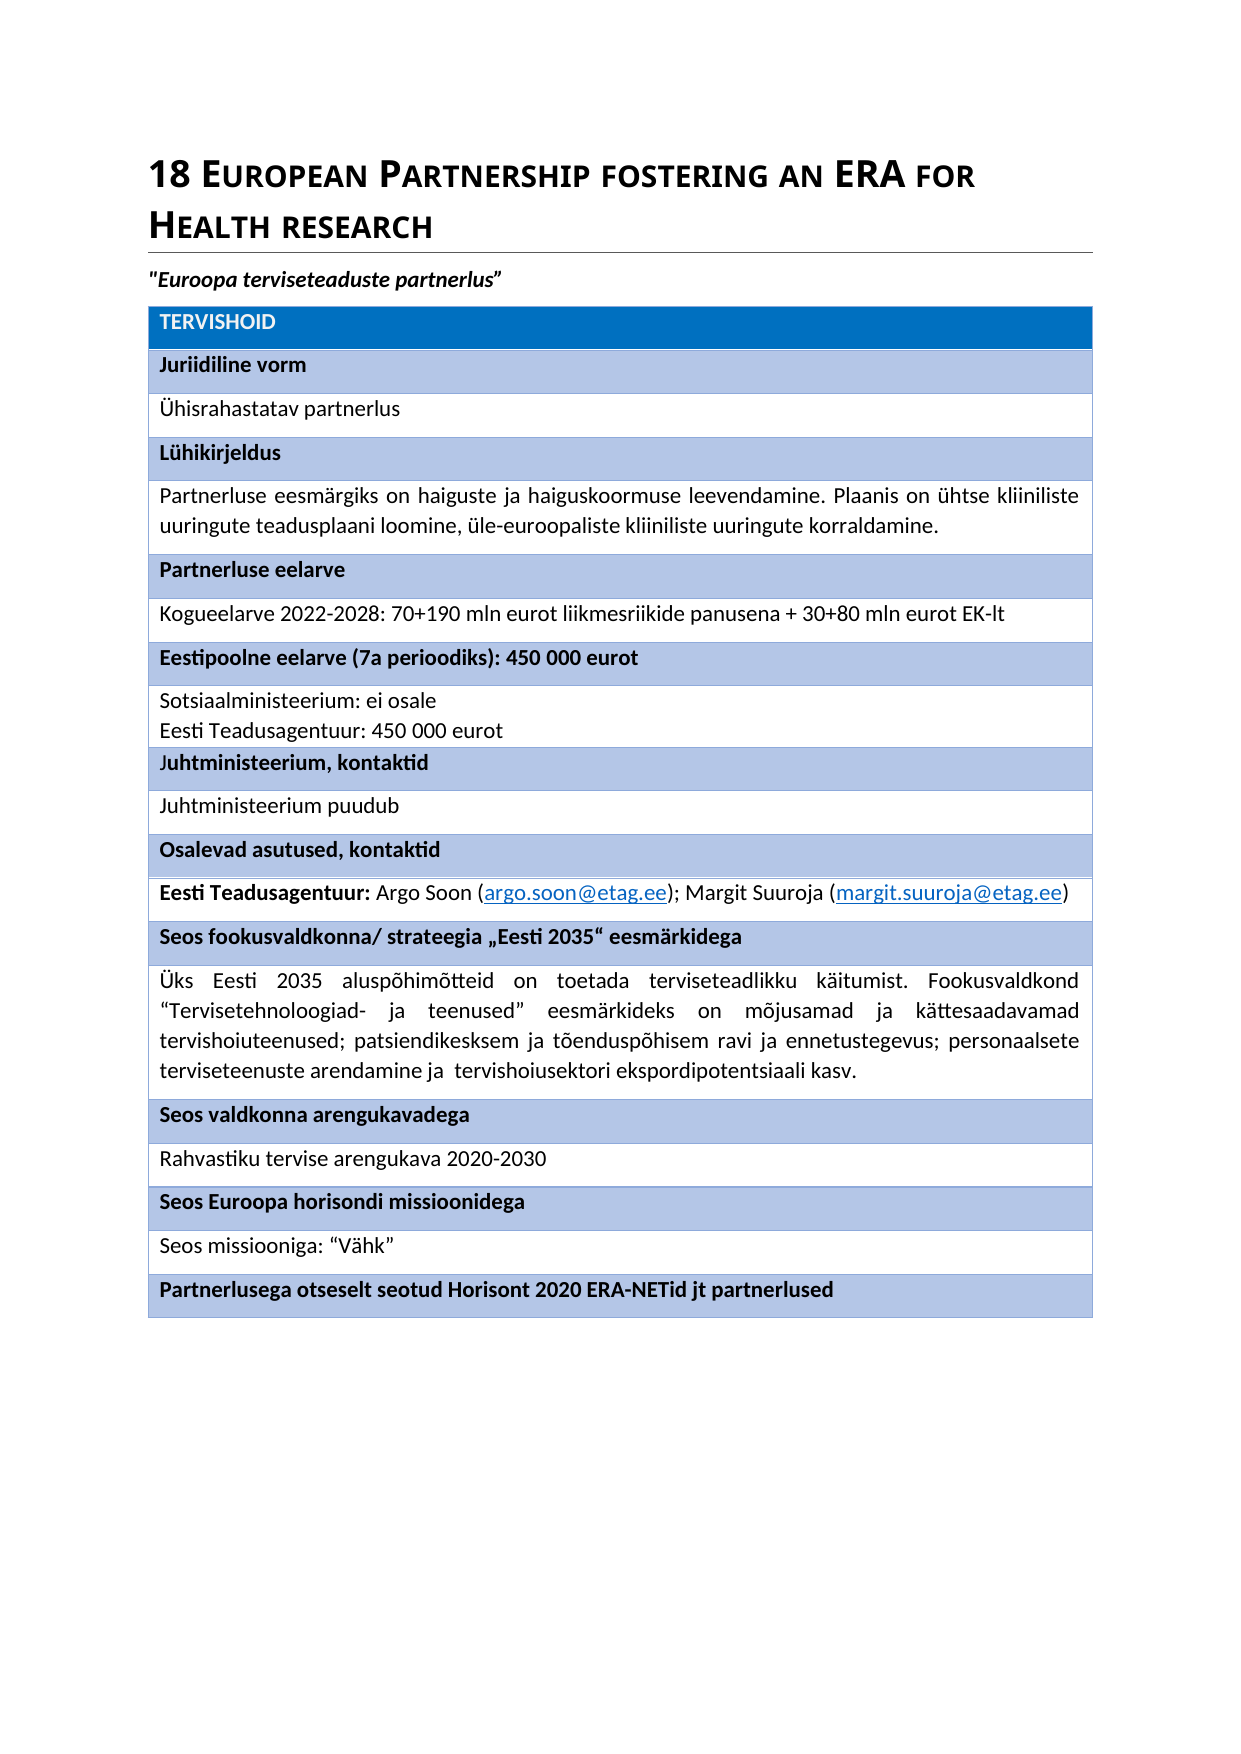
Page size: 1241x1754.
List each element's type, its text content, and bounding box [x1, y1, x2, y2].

subtitle 18 European Partnership fostering an ERA for Health research [148, 148, 1093, 252]
table_cell Partnerluse eesmärgiks on haiguste ja haiguskoormuse leevendamine. Plaanis on ühtse kliiniliste uuringute teadusplaani loomine, üle-euroopaliste kliiniliste uuringute korraldamine. [149, 481, 1092, 554]
table_cell Partnerluse eelarve [149, 555, 1092, 598]
table_cell Juriidiline vorm [149, 351, 1092, 393]
table_cell Üks Eesti 2035 aluspõhimõtteid on toetada terviseteadlikku käitumist. Fookusvaldkond “Tervisetehnoloogiad- ja teenused” eesmärkideks on mõjusamad ja kättesaadavamad tervishoiuteenused; patsiendikesksem ja tõenduspõhisem ravi ja ennetustegevus; personaalsete terviseteenuste arendamine ja tervishoiusektori ekspordipotentsiaali kasv. [149, 966, 1092, 1099]
table_cell Partnerlusega otseselt seotud Horisont 2020 ERA-NETid jt partnerlused [149, 1275, 1092, 1317]
table_cell Sotsiaalministeerium: ei osale Eesti Teadusagentuur: 450 000 eurot [149, 686, 1092, 747]
table_cell Rahvastiku tervise arengukava 2020-2030 [149, 1144, 1092, 1186]
table_cell Juhtministeerium puudub [149, 791, 1092, 834]
table_cell Juhtministeerium, kontaktid [149, 748, 1092, 790]
table_header TERVISHOID [149, 307, 1092, 349]
table_cell Seos valdkonna arengukavadega [149, 1100, 1092, 1143]
table_cell Eesti Teadusagentuur: Argo Soon (argo.soon@etag.ee); Margit Suuroja (margit.suuroja@etag.ee) [149, 879, 1092, 921]
table_cell Osalevad asutused, kontaktid [149, 835, 1092, 877]
table_cell Kogueelarve 2022-2028: 70+190 mln eurot liikmesriikide panusena + 30+80 mln eurot EK-lt [149, 599, 1092, 642]
table_cell Seos missiooniga: “Vähk” [149, 1231, 1092, 1274]
table_cell Ühisrahastatav partnerlus [149, 394, 1092, 437]
table_cell Eestipoolne eelarve (7a perioodiks): 450 000 eurot [149, 643, 1092, 685]
text "Euroopa terviseteaduste partnerlus” [148, 265, 1093, 293]
table_cell Lühikirjeldus [149, 438, 1092, 480]
table_cell Seos Euroopa horisondi missioonidega [149, 1188, 1092, 1230]
table_cell Seos fookusvaldkonna/ strateegia „Eesti 2035“ eesmärkidega [149, 922, 1092, 965]
